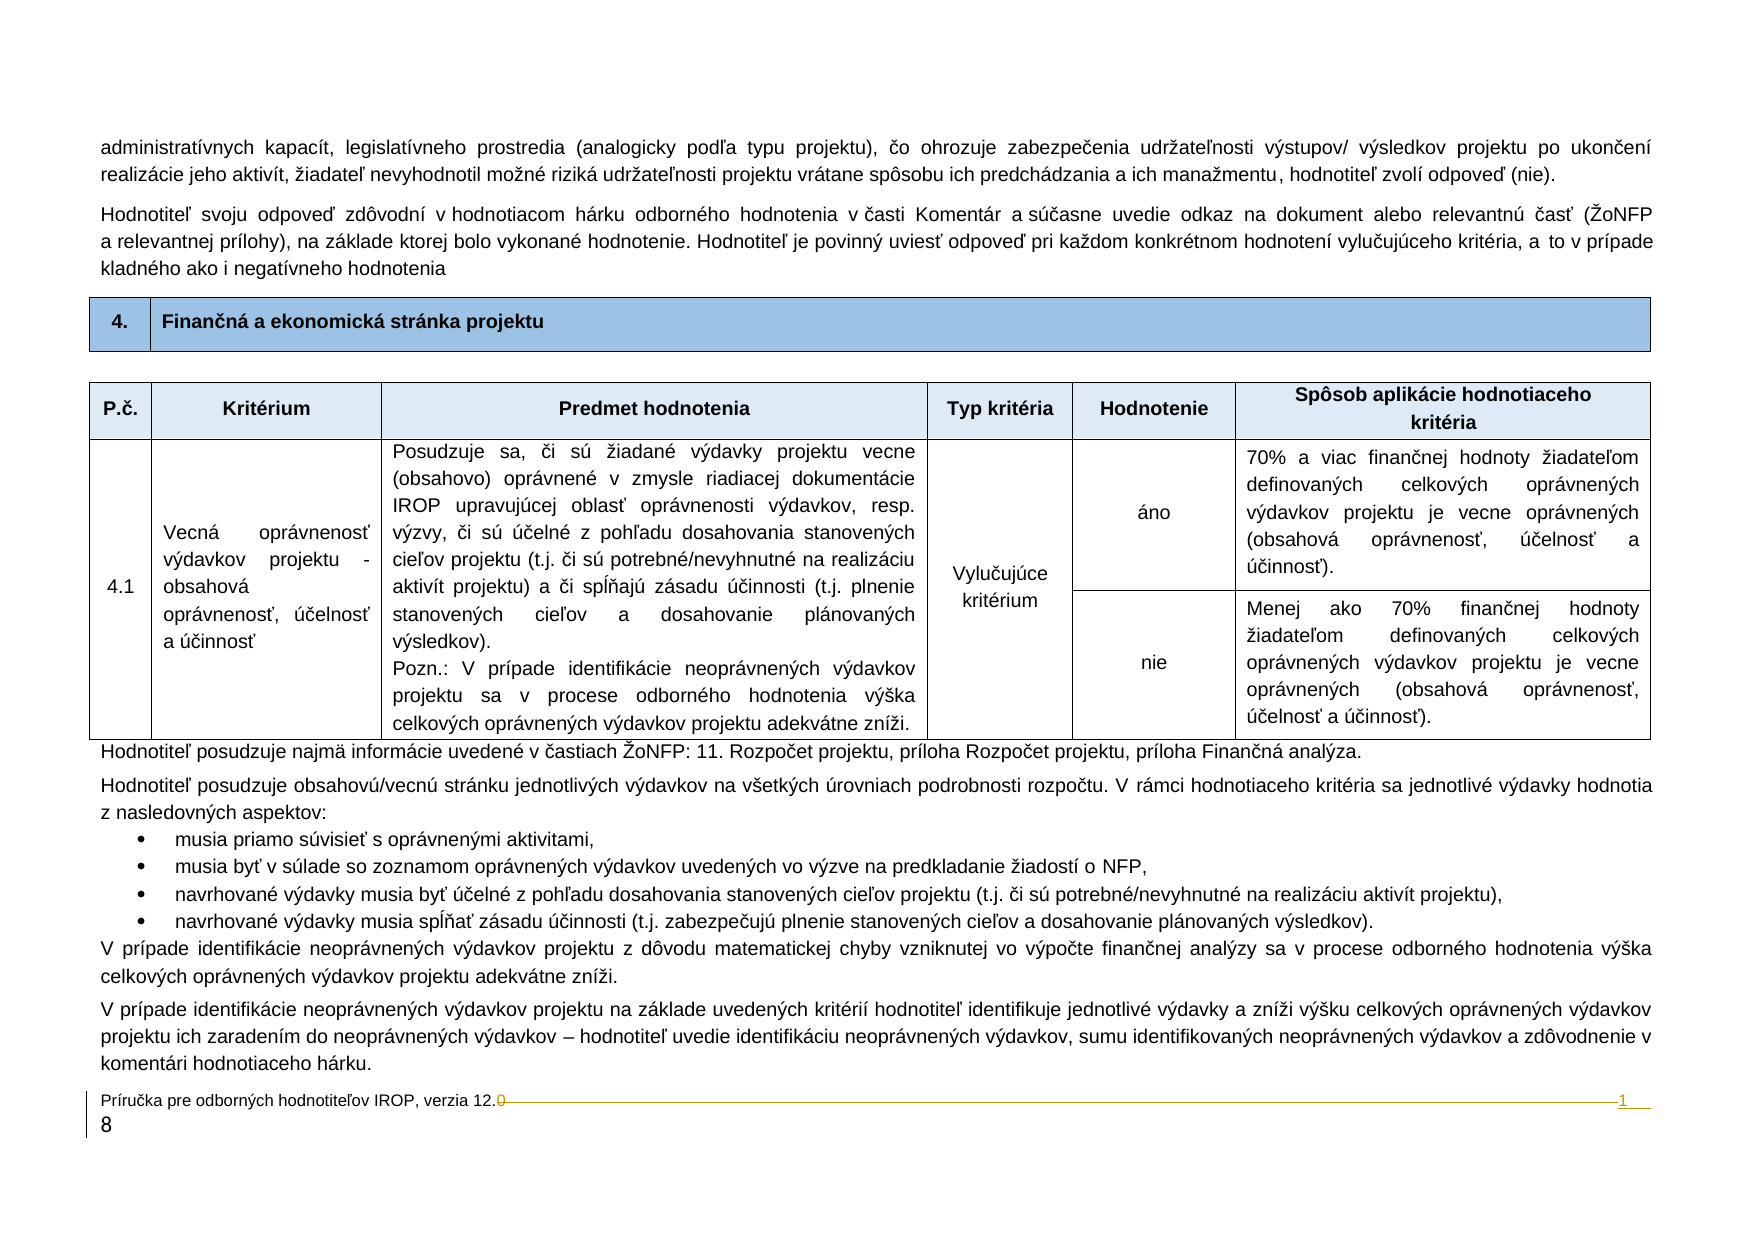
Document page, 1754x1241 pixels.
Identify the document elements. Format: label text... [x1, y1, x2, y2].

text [100, 136, 1653, 186]
list musia byť v súlade so zoznamom oprávnených výdavkov uvedených vo výzve na predkladanie žiadostí o NFP, [138, 855, 1653, 878]
table_cell 70% a viac finančnej hodnoty žiadateľom definovaných celkových oprávnených výdavkov projektu je vecne oprávnených (obsahová oprávnenosť, účelnosť a účinnosť). [1236, 440, 1650, 589]
table_cell Menej ako 70% finančnej hodnoty žiadateľom definovaných celkových oprávnených výdavkov projektu je vecne oprávnených (obsahová oprávnenosť, účelnosť a účinnosť). [1236, 591, 1650, 739]
text V prípade identifikácie neoprávnených výdavkov projektu z dôvodu matematickej chyby vzniknutej vo výpočte finančnej analýzy sa v procese odborného hodnotenia výška celkových oprávnených výdavkov projektu adekvátne zníži. [100, 937, 1654, 987]
table_cell nie [1073, 591, 1235, 739]
text V prípade identifikácie neoprávnených výdavkov projektu na základe uvedených kritérií hodnotiteľ identifikuje jednotlivé výdavky a zníži výšku celkových oprávnených výdavkov projektu ich zaradením do neoprávnených výdavkov – hodnotiteľ uvedie identifikáciu neoprávnených výdavkov, sumu identifikovaných neoprávnených výdavkov a zdôvodnenie v komentári hodnotiaceho hárku. [100, 998, 1654, 1075]
list musia priamo súvisieť s oprávnenými aktivitami, [138, 828, 1653, 851]
list navrhované výdavky musia spĺňať zásadu účinnosti (t.j. zabezpečujú plnenie stanovených cieľov a dosahovanie plánovaných výsledkov). [138, 910, 1653, 933]
table_header 4. [90, 298, 150, 351]
table_header Spôsob aplikácie hodnotiaceho kritéria [1236, 383, 1650, 438]
table_header Finančná a ekonomická stránka projektu [151, 298, 1650, 351]
table_cell 4.1 [90, 440, 151, 739]
table_cell Vecná oprávnenosť výdavkov projektu - obsahová oprávnenosť, účelnosť a účinnosť [152, 440, 381, 739]
table_cell áno [1073, 440, 1235, 589]
table_header Hodnotenie [1073, 383, 1235, 438]
table_header Predmet hodnotenia [382, 383, 927, 438]
table_cell Posudzuje sa, či sú žiadané výdavky projektu vecne (obsahovo) oprávnené v zmysle riadiacej dokumentácie IROP upravujúcej oblasť oprávnenosti výdavkov, resp. výzvy, či sú účelné z pohľadu dosahovania stanovených cieľov projektu (t.j. či sú potrebné/nevyhnutné na realizáciu aktivít projektu) a či spĺňajú zásadu účinnosti (t.j. plnenie stanovených cieľov a dosahovanie plánovaných výsledkov). Pozn.: V prípade identifikácie neoprávnených výdavkov projektu sa v procese odborného hodnotenia výška celkových oprávnených výdavkov projektu adekvátne zníži. [382, 440, 927, 739]
table_header Kritérium [152, 383, 381, 438]
list navrhované výdavky musia byť účelné z pohľadu dosahovania stanovených cieľov projektu (t.j. či sú potrebné/nevyhnutné na realizáciu aktivít projektu), [138, 883, 1653, 906]
table_header P.č. [90, 383, 151, 438]
text Hodnotiteľ svoju odpoveď zdôvodní v hodnotiacom hárku odborného hodnotenia v časti Komentár a súčasne uvedie odkaz na dokument alebo relevantnú časť (ŽoNFP a relevantnej prílohy), na základe ktorej bolo vykonané hodnotenie. Hodnotiteľ je povinný uviesť odpoveď pri každom konkrétnom hodnotení vylučujúceho kritéria, a to v prípade kladného ako i negatívneho hodnotenia [100, 203, 1653, 280]
text Hodnotiteľ posudzuje obsahovú/vecnú stránku jednotlivých výdavkov na všetkých úrovniach podrobnosti rozpočtu. V rámci hodnotiaceho kritéria sa jednotlivé výdavky hodnotia z nasledovných aspektov: [100, 774, 1653, 824]
text Hodnotiteľ posudzuje najmä informácie uvedené v častiach ŽoNFP: 11. Rozpočet projektu, príloha Rozpočet projektu, príloha Finančná analýza. [100, 740, 1653, 763]
table_cell Vylučujúce kritérium [928, 440, 1072, 739]
table_header Typ kritéria [928, 383, 1072, 438]
